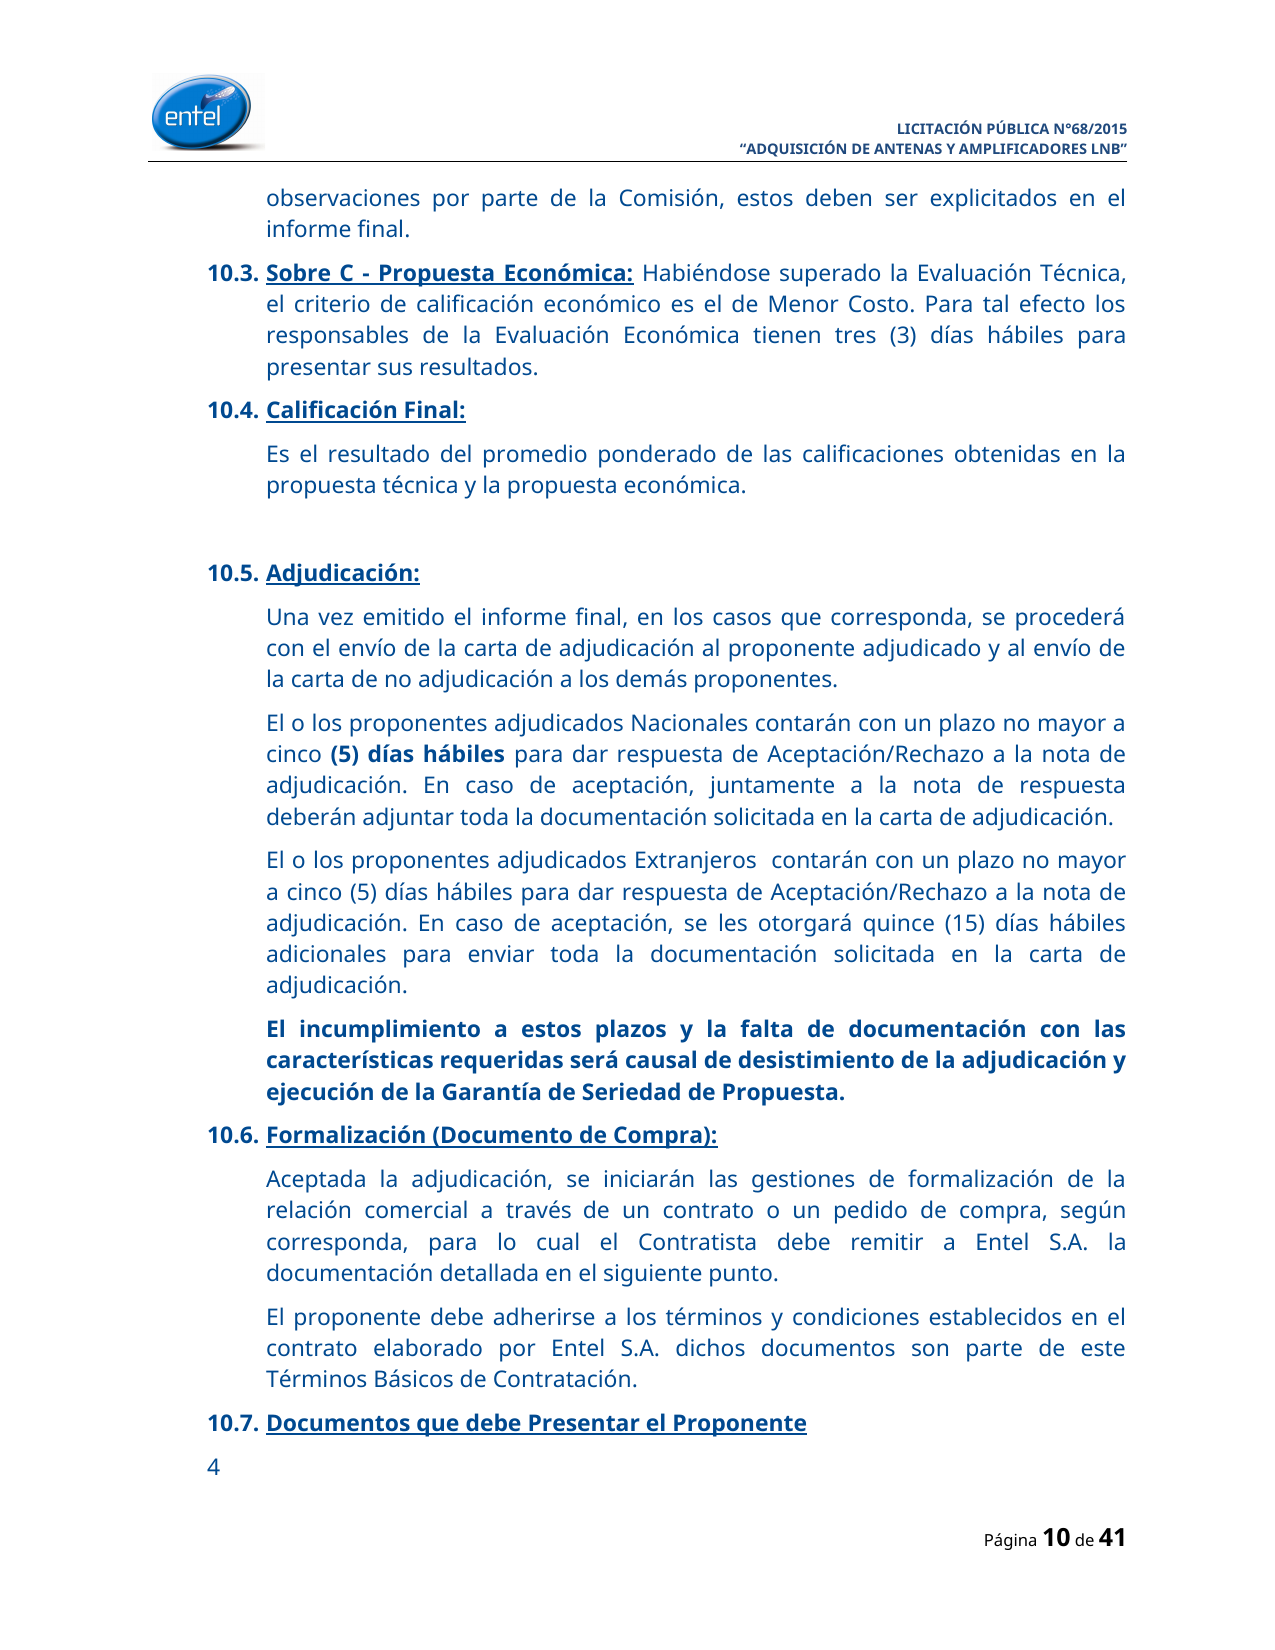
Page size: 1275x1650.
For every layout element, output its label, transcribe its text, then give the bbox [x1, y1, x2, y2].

text El proponente debe adherirse a los términos y condiciones establecidos en el contrato elaborado por Entel S.A. dichos documentos son parte de este Términos Básicos de Contratación. [266, 1301, 1127, 1394]
text Una vez emitido el informe final, en los casos que corresponda, se procederá con el envío de la carta de adjudicación al proponente adjudicado y al envío de la carta de no adjudicación a los demás proponentes. [266, 601, 1127, 694]
text El o los proponentes adjudicados Extranjeros contarán con un plazo no mayor a cinco (5) días hábiles para dar respuesta de Aceptación/Rechazo a la nota de adjudicación. En caso de aceptación, se les otorgará quince (15) días hábiles adicionales para enviar toda la documentación solicitada en la carta de adjudicación. [266, 844, 1127, 1001]
list Calificación Final: [207, 394, 1127, 426]
text El o los proponentes adjudicados Nacionales contarán con un plazo no mayor a cinco (5) días hábiles para dar respuesta de Aceptación/Rechazo a la nota de adjudicación. En caso de aceptación, juntamente a la nota de respuesta deberán adjuntar toda la documentación solicitada en la carta de adjudicación. [266, 707, 1127, 832]
text Es el resultado del promedio ponderado de las calificaciones obtenidas en la propuesta técnica y la propuesta económica. [266, 438, 1127, 501]
text Aceptada la adjudicación, se iniciarán las gestiones de formalización de la relación comercial a través de un contrato o un pedido de compra, según corresponda, para lo cual el Contratista debe remitir a Entel S.A. la documentación detallada en el siguiente punto. [266, 1163, 1127, 1288]
text El incumplimiento a estos plazos y la falta de documentación con las características requeridas será causal de desistimiento de la adjudicación y ejecución de la Garantía de Seriedad de Propuesta. [266, 1013, 1127, 1107]
picture [151, 73, 265, 151]
list Documentos que debe Presentar el Proponente [207, 1407, 1127, 1438]
list Sobre C - Propuesta Económica: Habiéndose superado la Evaluación Técnica, el criterio de calificación económico es el de Menor Costo. Para tal efecto los responsables de la Evaluación Económica tienen tres (3) días hábiles para presentar sus resultados. [207, 257, 1127, 382]
list Adjudicación: [207, 557, 1127, 588]
list Formalización (Documento de Compra): [207, 1119, 1127, 1151]
